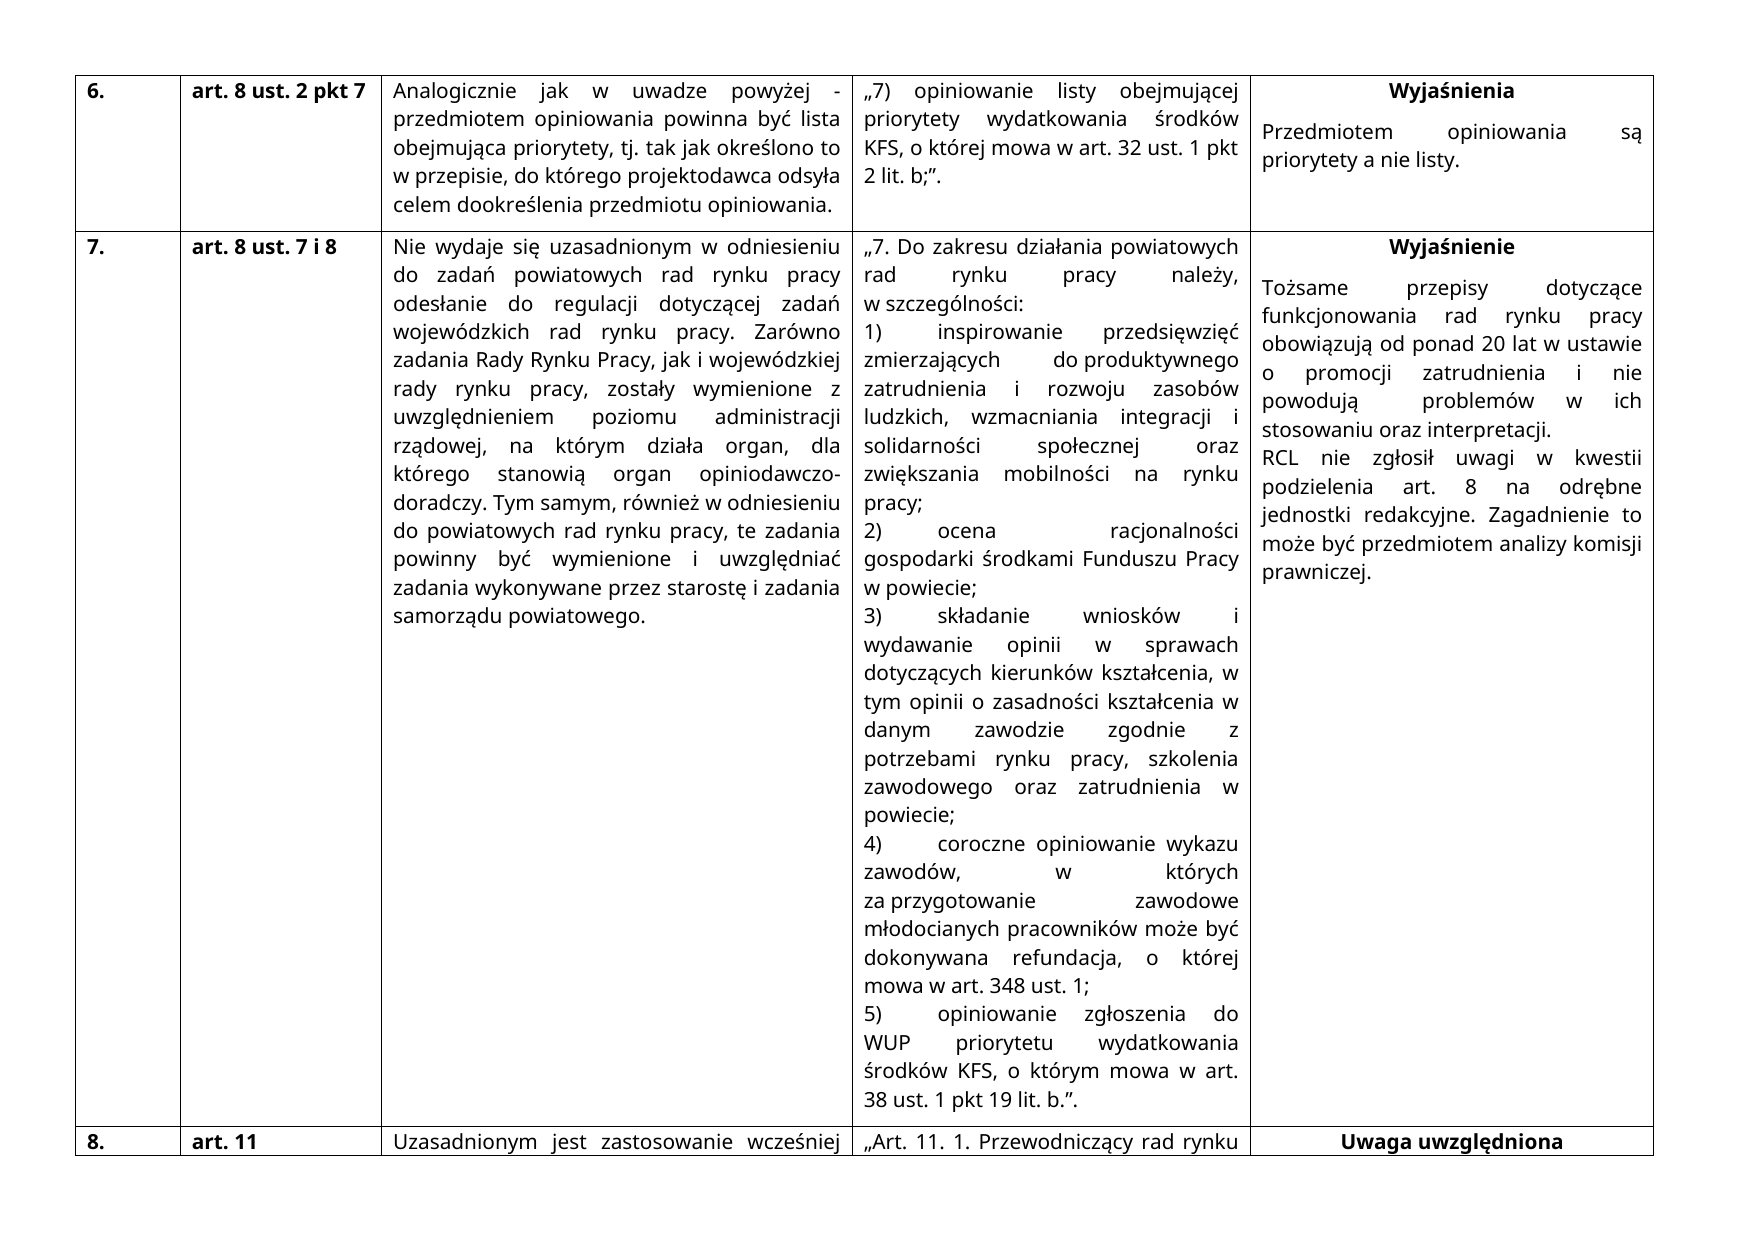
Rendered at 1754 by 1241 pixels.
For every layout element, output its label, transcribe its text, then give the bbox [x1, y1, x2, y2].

table_cell „7) opiniowanie listy obejmującej priorytety wydatkowania środków KFS, o której mowa w art. 32 ust. 1 pkt 2 lit. b;”. [853, 76, 1250, 231]
table_cell Analogicznie jak w uwadze powyżej - przedmiotem opiniowania powinna być lista obejmująca priorytety, tj. tak jak określono to w przepisie, do którego projektodawca odsyła celem dookreślenia przedmiotu opiniowania. [382, 76, 852, 231]
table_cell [853, 1127, 1250, 1155]
table_cell „7. Do zakresu działania powiatowych rad rynku pracy należy, w szczególności: 1) inspirowanie przedsięwzięć zmierzających do produktywnego zatrudnienia i rozwoju zasobów ludzkich, wzmacniania integracji i solidarności społecznej oraz zwiększania mobilności na rynku pracy; 2) ocena racjonalności gospodarki środkami Funduszu Pracy w powiecie; 3) składanie wniosków i wydawanie opinii w sprawach dotyczących kierunków kształcenia, w tym opinii o zasadności kształcenia w danym zawodzie zgodnie z potrzebami rynku pracy, szkolenia zawodowego oraz zatrudnienia w powiecie; 4) coroczne opiniowanie wykazu zawodów, w których za przygotowanie zawodowe młodocianych pracowników może być dokonywana refundacja, o której mowa w art. 348 ust. 1; 5) opiniowanie zgłoszenia do WUP priorytetu wydatkowania środków KFS, o którym mowa w art. 38 ust. 1 pkt 19 lit. b.”. [853, 232, 1250, 1126]
table_cell [76, 232, 180, 1126]
table_cell art. 8 ust. 2 pkt 7 [181, 76, 381, 231]
table_cell Uwaga uwzględniona [1251, 1127, 1653, 1155]
table_cell Wyjaśnienia Przedmiotem opiniowania są priorytety a nie listy. [1251, 76, 1653, 231]
table_cell art. 11 [181, 1127, 381, 1155]
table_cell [382, 1127, 852, 1155]
table_cell Wyjaśnienie Tożsame przepisy dotyczące funkcjonowania rad rynku pracy obowiązują od ponad 20 lat w ustawie o promocji zatrudnienia i nie powodują problemów w ich stosowaniu oraz interpretacji. RCL nie zgłosił uwagi w kwestii podzielenia art. 8 na odrębne jednostki redakcyjne. Zagadnienie to może być przedmiotem analizy komisji prawniczej. [1251, 232, 1653, 1126]
table_cell [76, 76, 180, 231]
table_cell [76, 1127, 180, 1155]
table_cell art. 8 ust. 7 i 8 [181, 232, 381, 1126]
table_cell Nie wydaje się uzasadnionym w odniesieniu do zadań powiatowych rad rynku pracy odesłanie do regulacji dotyczącej zadań wojewódzkich rad rynku pracy. Zarówno zadania Rady Rynku Pracy, jak i wojewódzkiej rady rynku pracy, zostały wymienione z uwzględnieniem poziomu administracji rządowej, na którym działa organ, dla którego stanowią organ opiniodawczo-doradczy. Tym samym, również w odniesieniu do powiatowych rad rynku pracy, te zadania powinny być wymienione i uwzględniać zadania wykonywane przez starostę i zadania samorządu powiatowego. [382, 232, 852, 1126]
